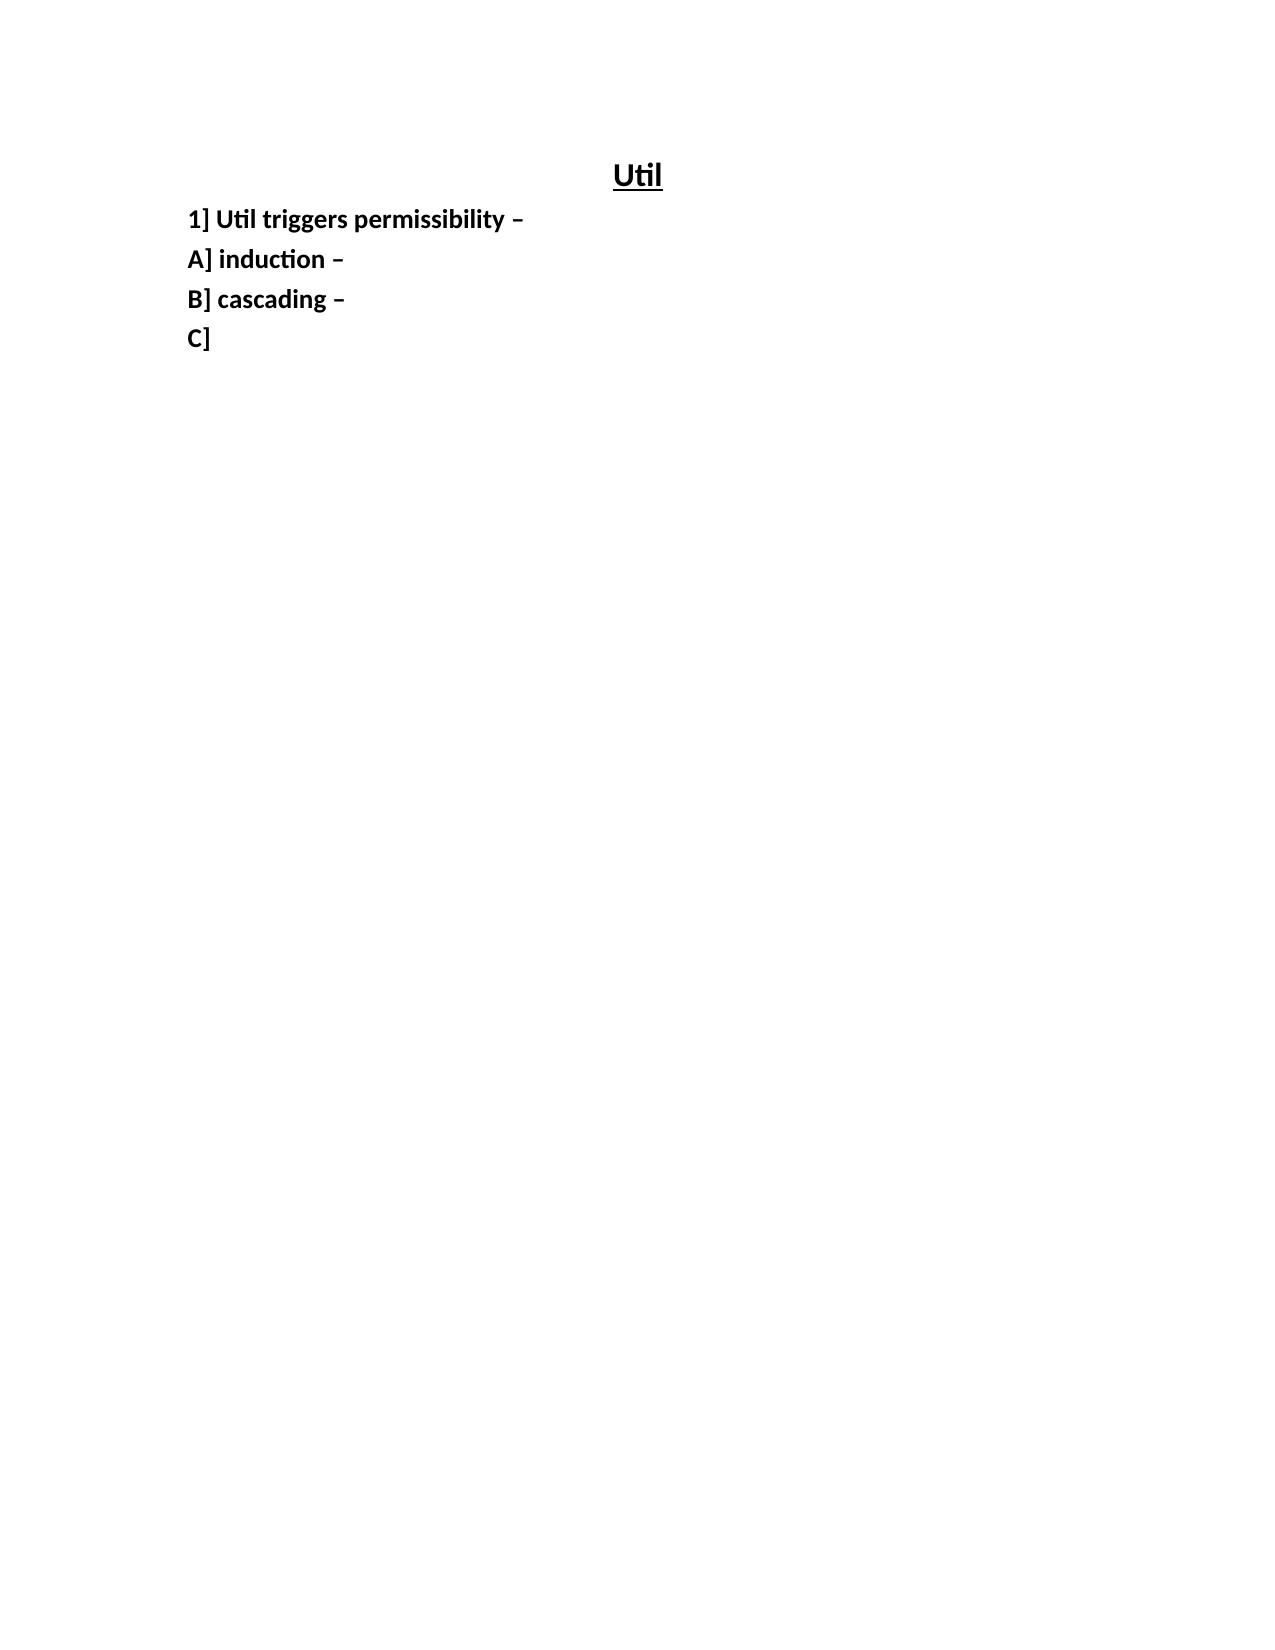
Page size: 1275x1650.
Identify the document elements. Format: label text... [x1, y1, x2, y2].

subtitle C] [187, 322, 1087, 355]
subtitle A] induction – [187, 242, 1087, 275]
subtitle B] cascading – [187, 282, 1087, 315]
subtitle Util [187, 154, 1087, 195]
subtitle 1] Util triggers permissibility – [187, 202, 1087, 235]
